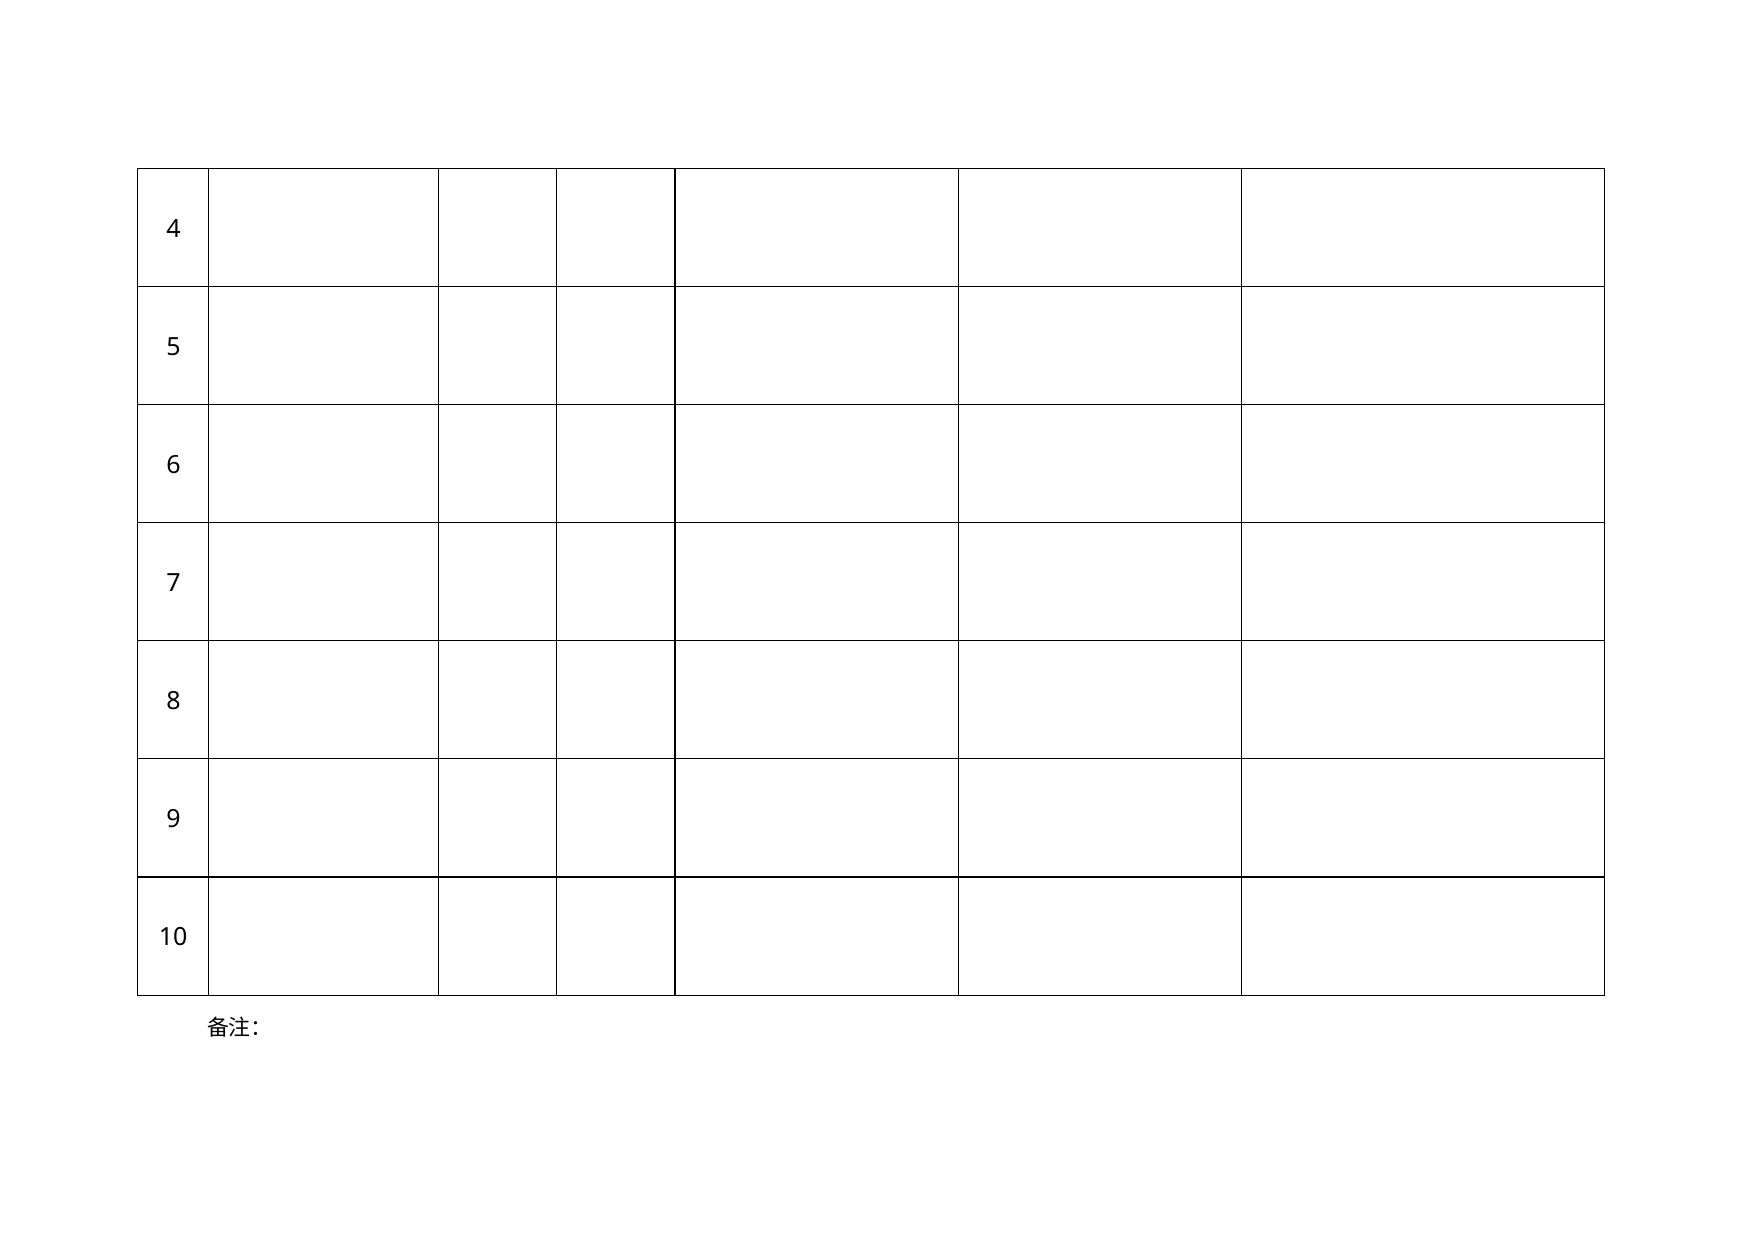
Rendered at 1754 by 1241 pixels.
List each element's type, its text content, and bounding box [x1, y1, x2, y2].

table_cell [676, 759, 958, 876]
table_cell 5 [138, 287, 208, 404]
table_cell [1242, 878, 1604, 994]
table_cell [959, 878, 1241, 994]
table_cell [439, 523, 556, 640]
table_cell [439, 287, 556, 404]
table_cell [439, 759, 556, 876]
table_cell [1242, 169, 1604, 286]
table_cell [209, 523, 438, 640]
table_cell [959, 641, 1241, 758]
table_cell [557, 878, 674, 994]
table_cell 9 [138, 759, 208, 876]
table_cell [1242, 759, 1604, 876]
table_cell [1242, 641, 1604, 758]
table_cell [1242, 287, 1604, 404]
table_cell 6 [138, 405, 208, 522]
list 备注： [207, 996, 1535, 1056]
table_cell [676, 287, 958, 404]
table_cell [959, 287, 1241, 404]
table_cell [959, 405, 1241, 522]
table_cell [209, 759, 438, 876]
table_cell [209, 287, 438, 404]
table_cell [1242, 405, 1604, 522]
table_cell [209, 169, 438, 286]
table_cell [557, 405, 674, 522]
table_cell [439, 405, 556, 522]
table_cell 8 [138, 641, 208, 758]
table_cell [557, 169, 674, 286]
table_cell [959, 169, 1241, 286]
table_cell [439, 641, 556, 758]
table_cell 4 [138, 169, 208, 286]
table_cell [959, 759, 1241, 876]
table_cell [676, 641, 958, 758]
table_cell [209, 405, 438, 522]
table_cell [1242, 523, 1604, 640]
table_cell [209, 878, 438, 994]
table_cell [676, 523, 958, 640]
table_cell [557, 759, 674, 876]
table_cell [676, 878, 958, 994]
table_cell [676, 169, 958, 286]
table_cell [959, 523, 1241, 640]
table_cell [209, 641, 438, 758]
table_cell [557, 641, 674, 758]
table_cell [439, 169, 556, 286]
table_cell [557, 523, 674, 640]
table_cell [676, 405, 958, 522]
table_cell [557, 287, 674, 404]
table_cell [439, 878, 556, 994]
table_cell 10 [138, 878, 208, 994]
table_cell 7 [138, 523, 208, 640]
